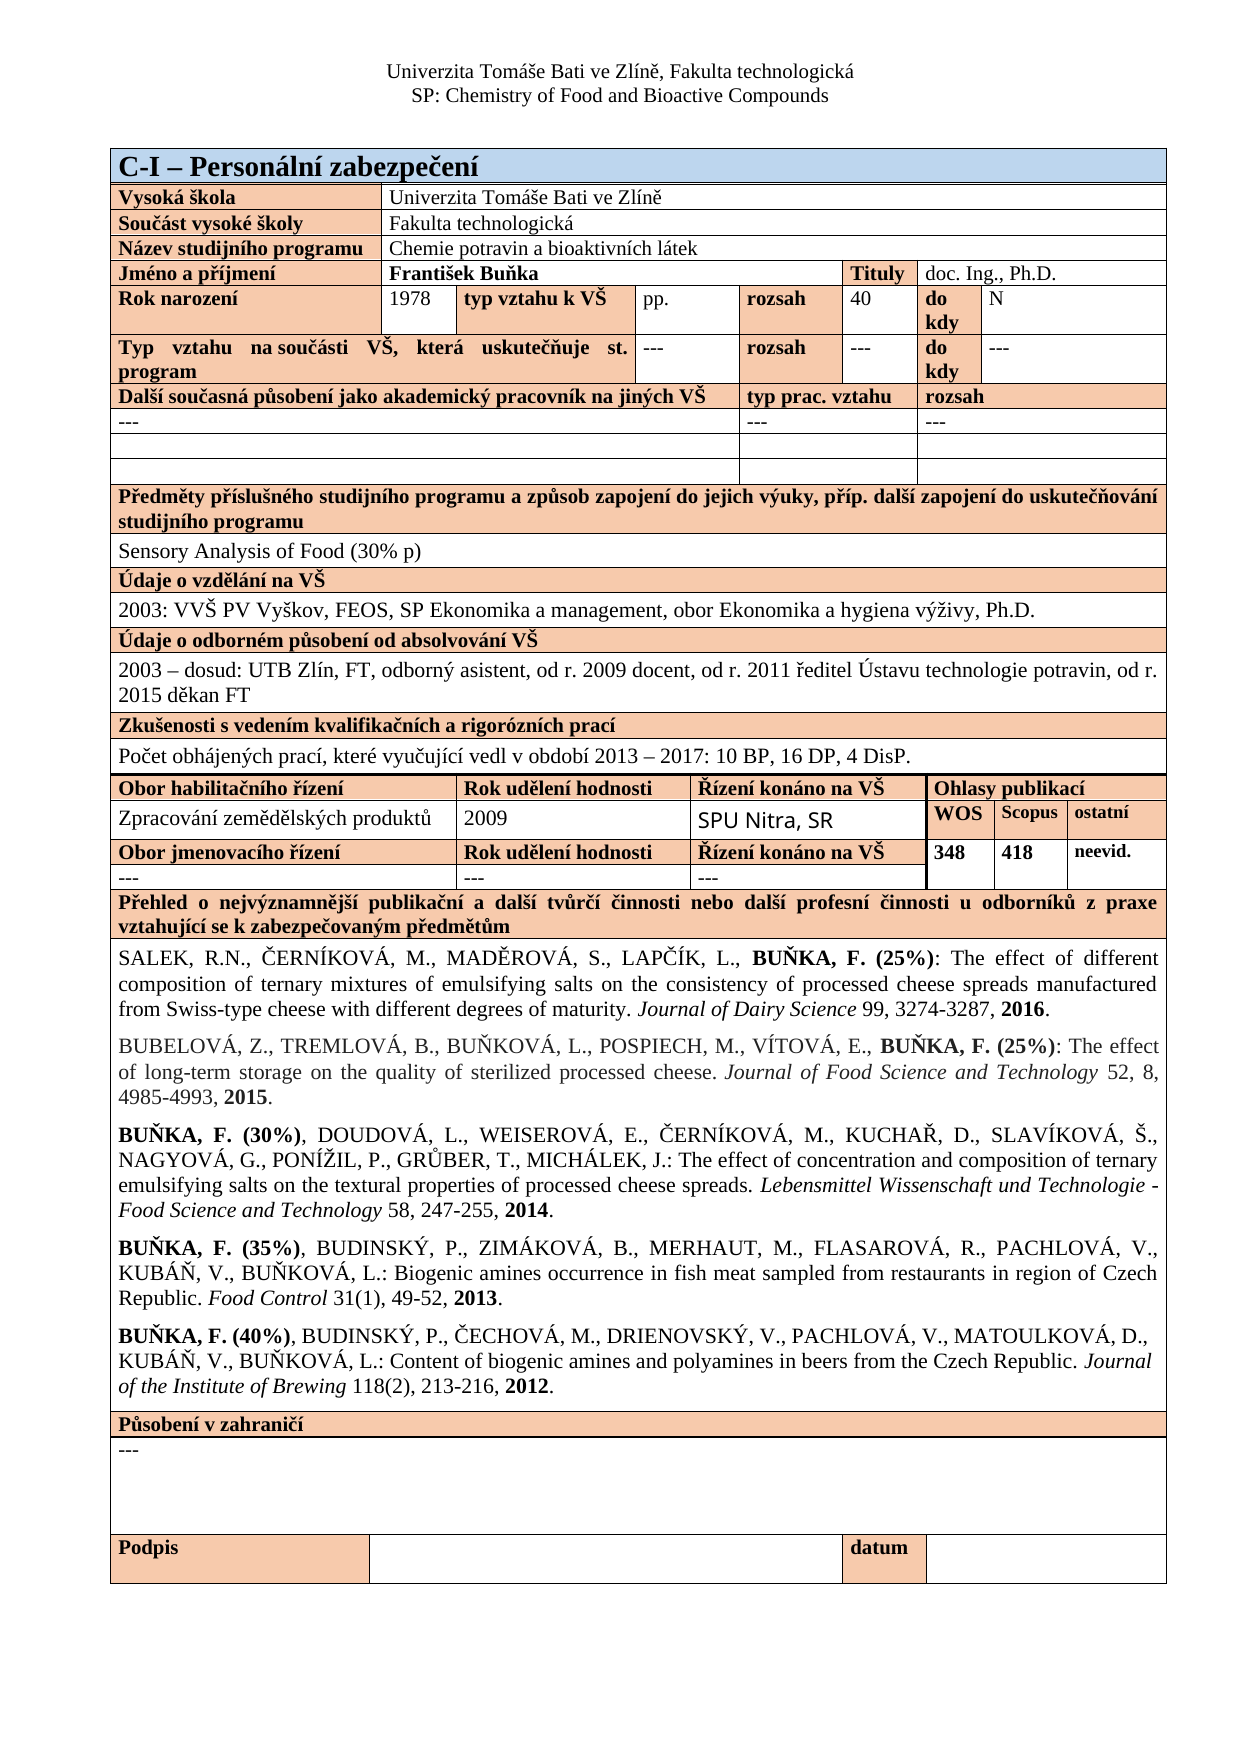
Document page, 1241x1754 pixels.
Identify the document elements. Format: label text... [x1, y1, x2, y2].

table_cell [740, 459, 917, 483]
table_cell Údaje o vzdělání na VŠ [111, 568, 1166, 592]
table_cell --- [636, 335, 739, 383]
table_cell --- [740, 409, 917, 433]
table_cell Předměty příslušného studijního programu a způsob zapojení do jejich výuky, příp. další zapojení do uskutečňování studijního programu [111, 485, 1166, 533]
table_cell Řízení konáno na VŠ [691, 776, 925, 799]
table_cell 348 [928, 840, 994, 889]
table_cell [111, 434, 739, 458]
table_cell doc. Ing., Ph.D. [918, 261, 1166, 285]
table_cell Fakulta technologická [382, 210, 1166, 234]
table_cell [918, 434, 1166, 458]
table_cell do kdy [918, 335, 981, 383]
table_cell SPU Nitra, SR [691, 801, 925, 839]
table_cell WOS [928, 801, 994, 839]
table_cell Podpis [111, 1535, 369, 1583]
table_cell Součást vysoké školy [111, 210, 381, 234]
table_cell Typ vztahu na součásti VŠ, která uskutečňuje st. program [111, 335, 635, 383]
table_cell SALEK, R.N., ČERNÍKOVÁ, M., MADĚROVÁ, S., LAPČÍK, L., BUŇKA, F. (25%): The effect of different composition of ternary mixtures of emulsifying salts on the consistency of processed cheese spreads manufactured from Swiss-type cheese with different degrees of maturity. Journal of Dairy Science 99, 3274-3287, 2016. BUBELOVÁ, Z., TREMLOVÁ, B., BUŇKOVÁ, L., POSPIECH, M., VÍTOVÁ, E., BUŇKA, F. (25%): The effect of long-term storage on the quality of sterilized processed cheese. Journal of Food Science and Technology 52, 8, 4985-4993, 2015. BUŇKA, F. (30%), DOUDOVÁ, L., WEISEROVÁ, E., ČERNÍKOVÁ, M., KUCHAŘ, D., SLAVÍKOVÁ, Š., NAGYOVÁ, G., PONÍŽIL, P., GRŮBER, T., MICHÁLEK, J.: The effect of concentration and composition of ternary emulsifying salts on the textural properties of processed cheese spreads. Lebensmittel Wissenschaft und Technologie - Food Science and Technology 58, 247-255, 2014. BUŇKA, F. (35%), BUDINSKÝ, P., ZIMÁKOVÁ, B., MERHAUT, M., FLASAROVÁ, R., PACHLOVÁ, V., KUBÁŇ, V., BUŇKOVÁ, L.: Biogenic amines occurrence in fish meat sampled from restaurants in region of Czech Republic. Food Control 31(1), 49-52, 2013. BUŇKA, F. (40%), BUDINSKÝ, P., ČECHOVÁ, M., DRIENOVSKÝ, V., PACHLOVÁ, V., MATOULKOVÁ, D., KUBÁŇ, V., BUŇKOVÁ, L.: Content of biogenic amines and polyamines in beers from the Czech Republic. Journal of the Institute of Brewing 118(2), 213-216, 2012. [111, 939, 1166, 1411]
table_cell do kdy [918, 286, 981, 334]
table_cell [918, 459, 1166, 483]
table_cell Řízení konáno na VŠ [691, 840, 925, 864]
table_cell Působení v zahraničí [111, 1412, 1166, 1436]
table_cell [370, 1535, 842, 1583]
table_cell Údaje o odborném působení od absolvování VŠ [111, 628, 1166, 652]
table_cell Vysoká škola [111, 185, 381, 209]
table_cell Název studijního programu [111, 236, 381, 259]
table_cell Chemie potravin a bioaktivních látek [382, 236, 1166, 259]
table_cell 2003: VVŠ PV Vyškov, FEOS, SP Ekonomika a management, obor Ekonomika a hygiena výživy, Ph.D. [111, 593, 1166, 627]
table_cell typ prac. vztahu [740, 384, 917, 408]
table_cell Přehled o nejvýznamnější publikační a další tvůrčí činnosti nebo další profesní činnosti u odborníků z praxe vztahující se k zabezpečovaným předmětům [111, 890, 1166, 938]
table_cell 40 [843, 286, 917, 334]
table_cell 1978 [382, 286, 456, 334]
table_cell --- [457, 865, 690, 889]
table_cell Rok udělení hodnosti [457, 840, 690, 864]
table_cell N [982, 286, 1166, 334]
table_cell datum [843, 1535, 926, 1583]
table_cell Ohlasy publikací [928, 776, 1166, 799]
table_cell 2009 [457, 801, 690, 839]
table_cell rozsah [740, 286, 842, 334]
table_cell Zkušenosti s vedením kvalifikačních a rigorózních prací [111, 713, 1166, 738]
table_cell Tituly [843, 261, 917, 285]
table_cell --- [691, 865, 925, 889]
table_cell ostatní [1068, 801, 1166, 839]
table_cell František Buňka [382, 261, 842, 285]
table_cell Rok narození [111, 286, 381, 334]
table_cell Sensory Analysis of Food (30% p) [111, 534, 1166, 567]
table_cell neevid. [1068, 840, 1166, 889]
table_cell Počet obhájených prací, které vyučující vedl v období 2013 – 2017: 10 BP, 16 DP, 4 DisP. [111, 739, 1166, 772]
table_cell Zpracování zemědělských produktů [111, 801, 456, 839]
table_cell Scopus [995, 801, 1067, 839]
table_header C-I – Personální zabezpečení [111, 149, 1166, 182]
table_cell [111, 459, 739, 483]
table_cell rozsah [740, 335, 842, 383]
table_cell 418 [995, 840, 1067, 889]
table_cell [927, 1535, 1166, 1583]
table_cell Univerzita Tomáše Bati ve Zlíně [382, 185, 1166, 209]
table_cell rozsah [918, 384, 1166, 408]
table_cell --- [982, 335, 1166, 383]
table_cell --- [843, 335, 917, 383]
table_cell Obor jmenovacího řízení [111, 840, 456, 864]
table_cell Rok udělení hodnosti [457, 776, 690, 799]
table_cell [740, 434, 917, 458]
table_cell Obor habilitačního řízení [111, 776, 456, 799]
table_cell 2003 – dosud: UTB Zlín, FT, odborný asistent, od r. 2009 docent, od r. 2011 ředitel Ústavu technologie potravin, od r. 2015 děkan FT [111, 653, 1166, 712]
table_cell pp. [636, 286, 739, 334]
table_cell Další současná působení jako akademický pracovník na jiných VŠ [111, 384, 739, 408]
table_cell --- [918, 409, 1166, 433]
table_cell --- [111, 409, 739, 433]
table_cell --- [111, 1438, 1166, 1534]
table_cell Jméno a příjmení [111, 261, 381, 285]
table_cell --- [111, 865, 456, 889]
table_cell typ vztahu k VŠ [457, 286, 635, 334]
